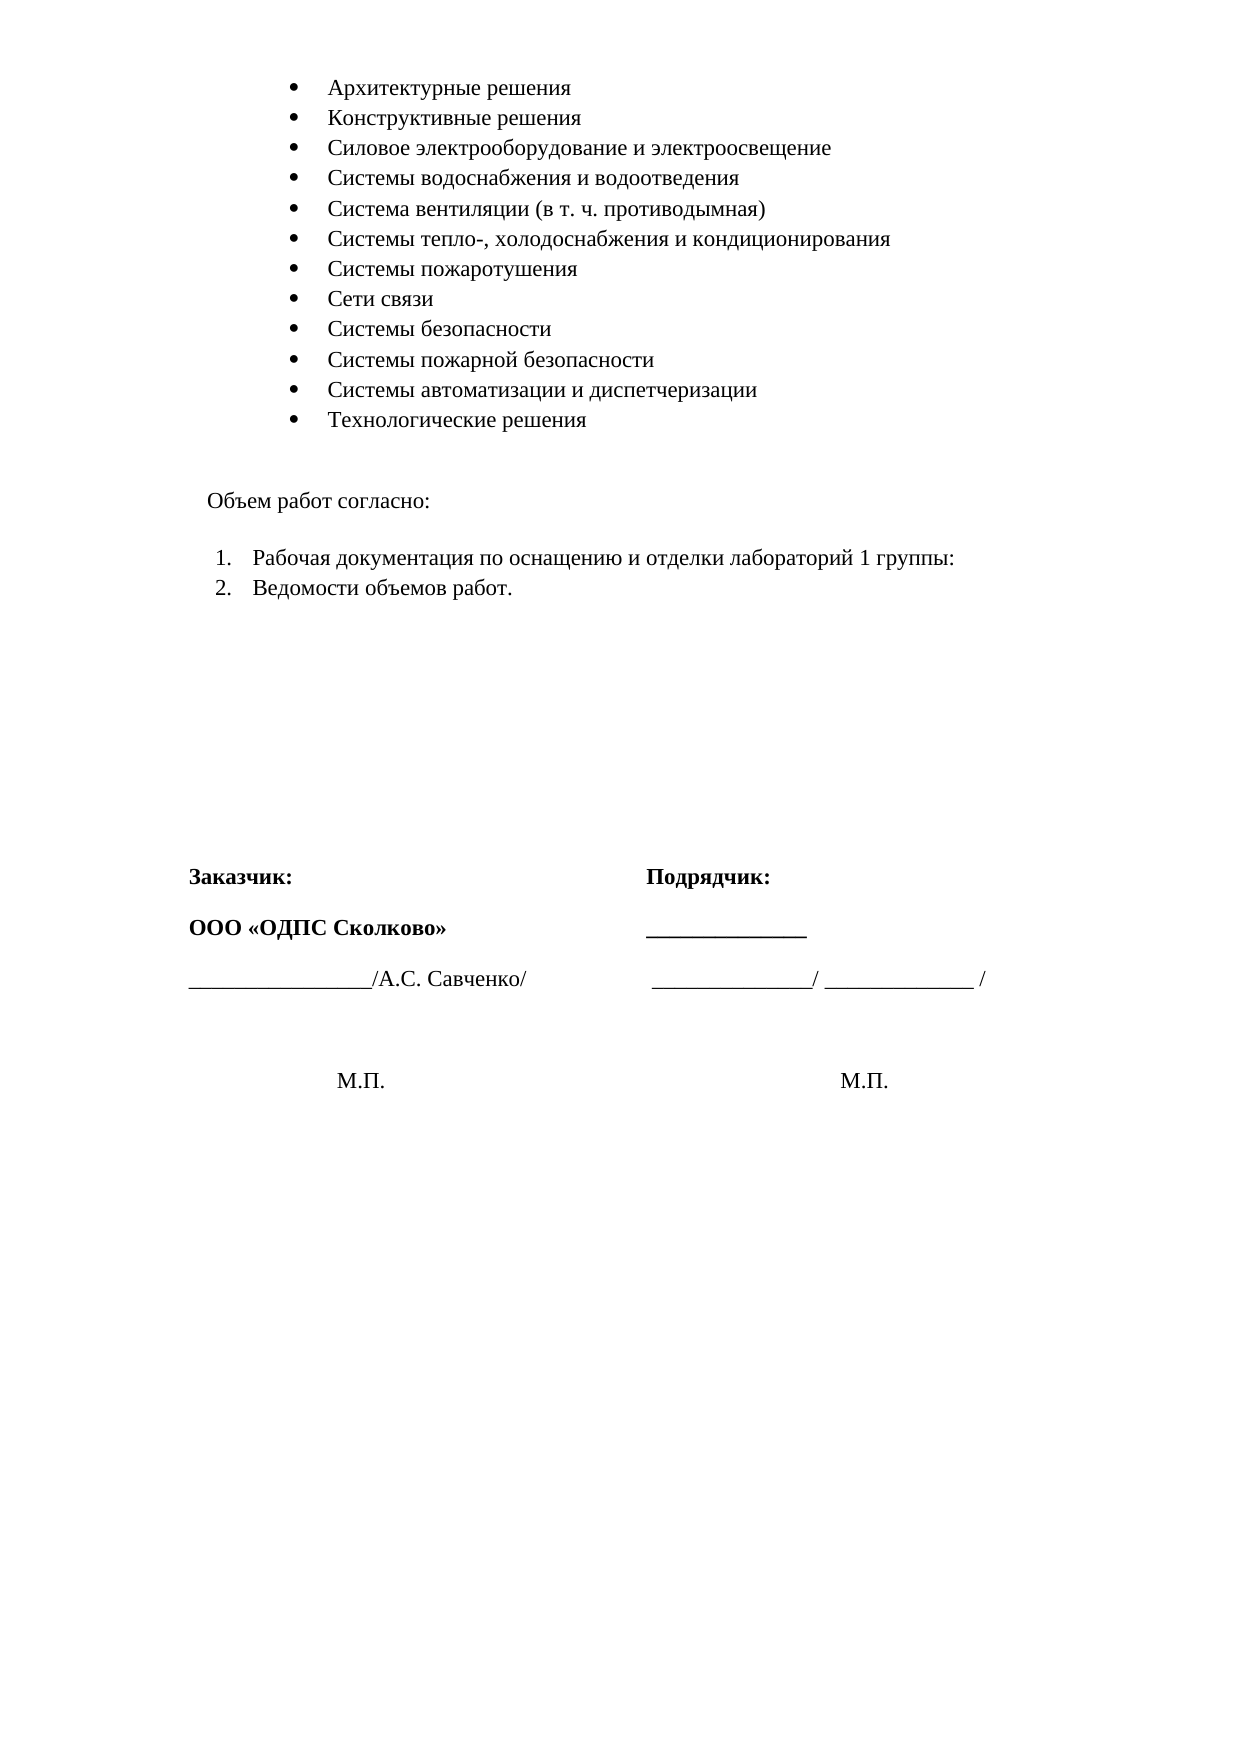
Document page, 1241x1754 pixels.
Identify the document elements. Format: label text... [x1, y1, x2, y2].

list Системы водоснабжения и водоотведения [290, 164, 1152, 191]
list Рабочая документация по оснащению и отделки лабораторий 1 группы: [215, 544, 1152, 570]
list Технологические решения [290, 406, 1152, 432]
table_cell М.П. [635, 1067, 1240, 1125]
list Ведомости объемов работ. [215, 574, 1152, 601]
list Архитектурные решения [290, 74, 1152, 100]
text Объем работ согласно: [207, 487, 1152, 514]
list Силовое электрооборудование и электроосвещение [290, 134, 1152, 161]
list Системы тепло-, холодоснабжения и кондиционирования [290, 225, 1152, 251]
list Системы безопасности [290, 316, 1152, 342]
list Системы автоматизации и диспетчеризации [290, 376, 1152, 402]
list Системы пожаротушения [290, 255, 1152, 281]
list Конструктивные решения [290, 104, 1152, 130]
table_header Заказчик: ООО «ОДПС Сколково» [177, 863, 635, 965]
table_header Подрядчик: ______________ [635, 863, 1240, 965]
table_cell ________________/А.С. Савченко/ [177, 965, 635, 1067]
list Сети связи [290, 285, 1152, 312]
list Система вентиляции (в т. ч. противодымная) [290, 195, 1152, 221]
table_cell ______________/ _____________ / [635, 965, 1240, 1067]
list Системы пожарной безопасности [290, 346, 1152, 372]
table_cell М.П. [177, 1067, 635, 1125]
